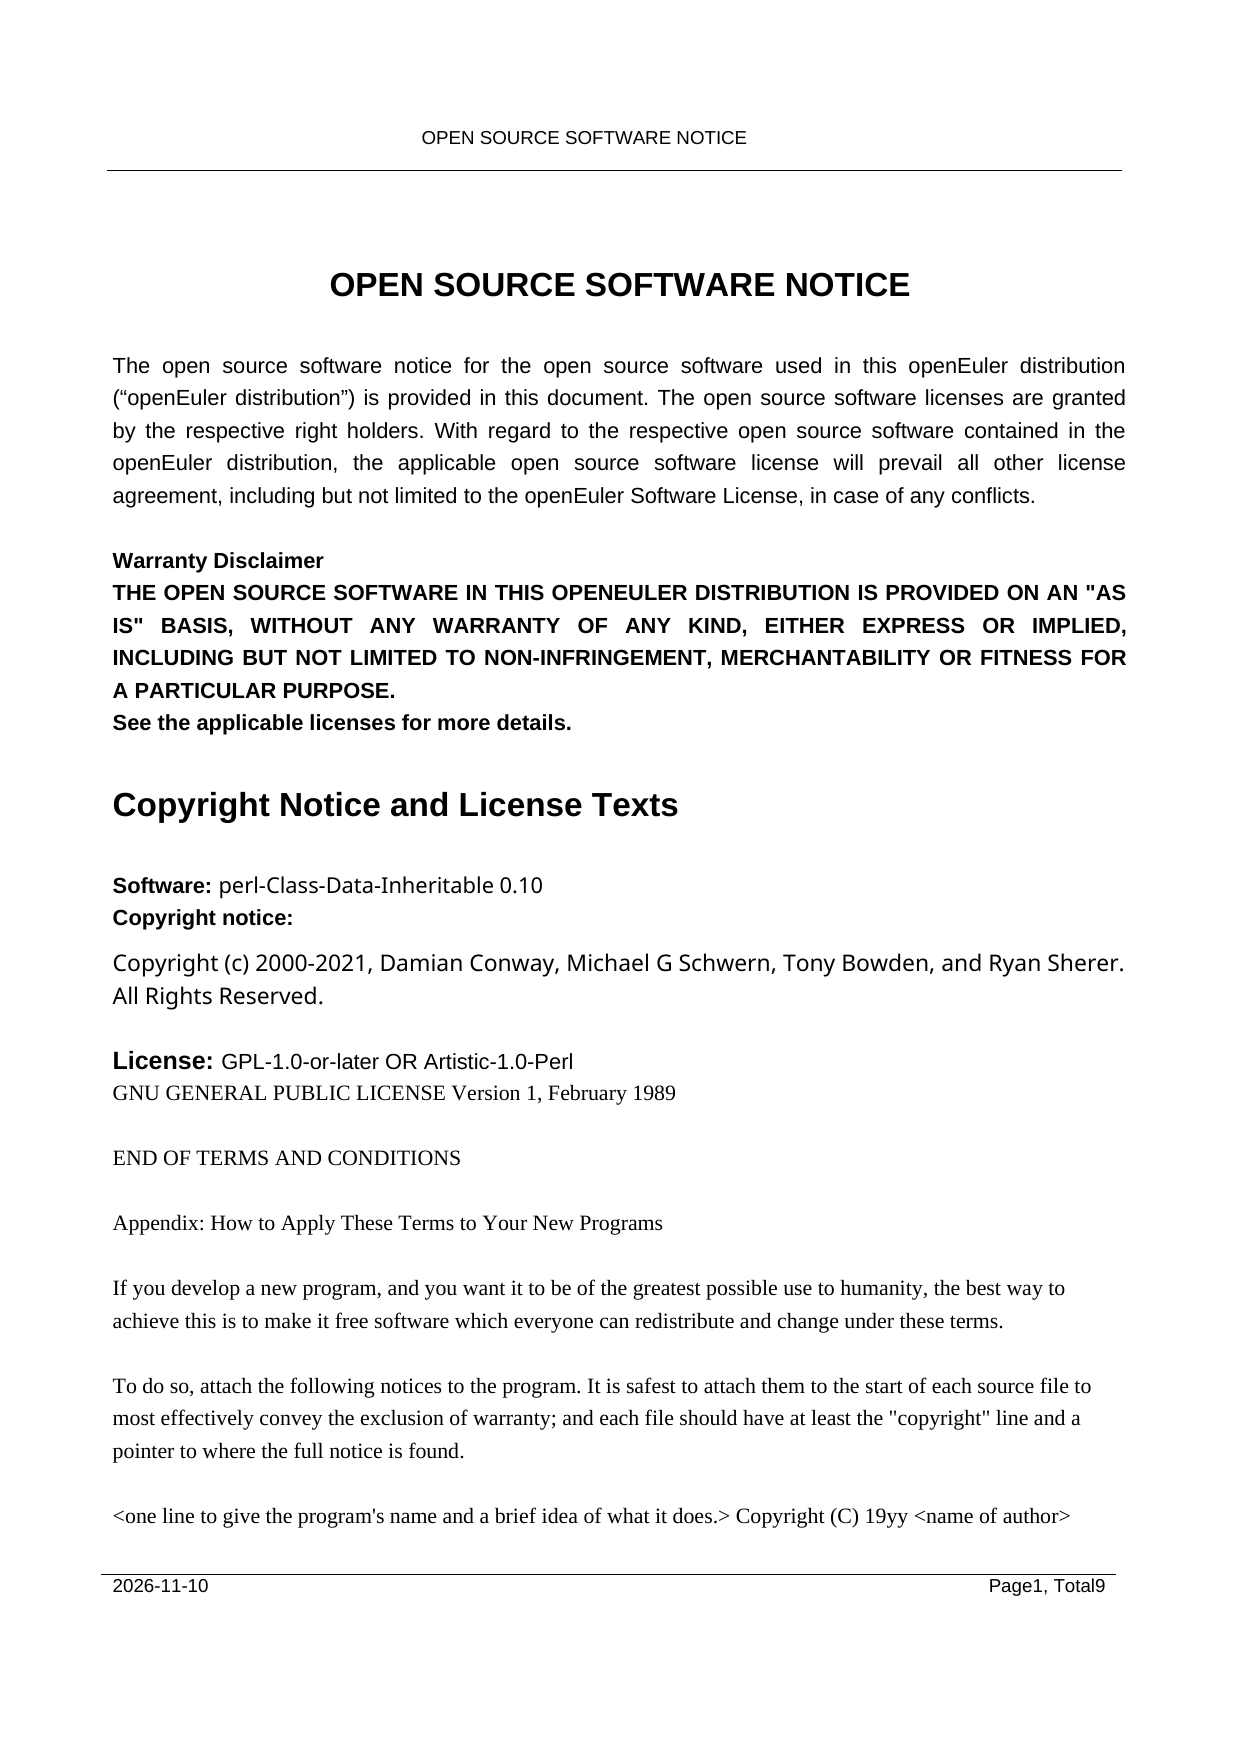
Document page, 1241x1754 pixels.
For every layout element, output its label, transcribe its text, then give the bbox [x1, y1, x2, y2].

text The open source software notice for the open source software used in this openEuler distribution (“openEuler distribution”) is provided in this document. The open source software licenses are granted by the respective right holders. With regard to the respective open source software contained in the openEuler distribution, the applicable open source software license will prevail all other license agreement, including but not limited to the openEuler Software License, in case of any conflicts. [112, 349, 1128, 511]
text License: GPL-1.0-or-later OR Artistic-1.0-Perl [112, 1044, 1128, 1077]
text THE OPEN SOURCE SOFTWARE IN THIS OPENEULER DISTRIBUTION IS PROVIDED ON AN "AS IS" BASIS, WITHOUT ANY WARRANTY OF ANY KIND, EITHER EXPRESS OR IMPLIED, INCLUDING BUT NOT LIMITED TO NON-INFRINGEMENT, MERCHANTABILITY OR FITNESS FOR A PARTICULAR PURPOSE. See the applicable licenses for more details. [112, 576, 1128, 739]
text Copyright (c) 2000-2021, Damian Conway, Michael G Schwern, Tony Bowden, and Ryan Sherer. All Rights Reserved. [112, 947, 1128, 1044]
title Software: perl-Class-Data-Inheritable 0.10 [112, 869, 1128, 901]
text OPEN SOURCE SOFTWARE NOTICE [112, 251, 1128, 316]
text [112, 1077, 1128, 1532]
text Warranty Disclaimer [112, 544, 1128, 576]
text Copyright Notice and License Texts [112, 771, 1128, 836]
text Copyright notice: [112, 901, 1128, 934]
